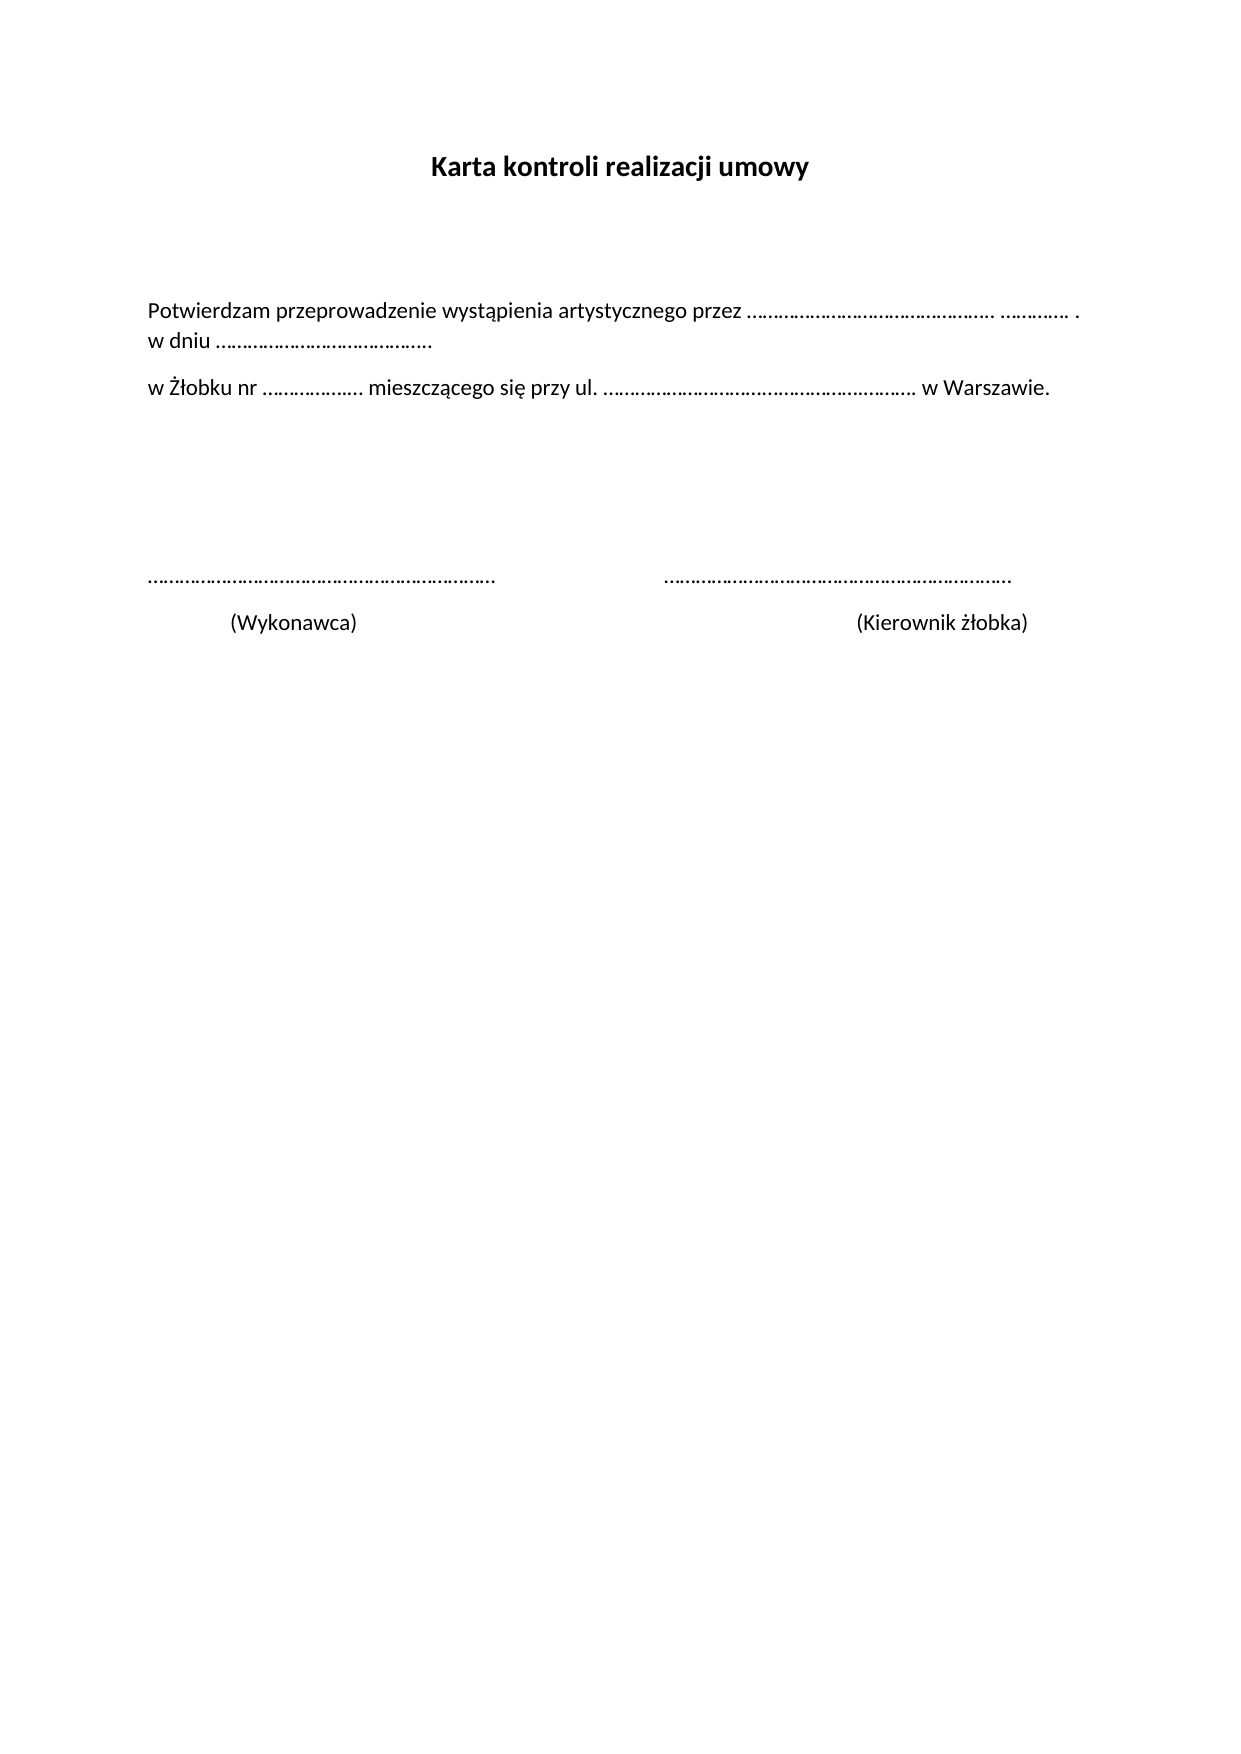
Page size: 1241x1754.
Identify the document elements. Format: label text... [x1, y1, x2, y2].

text Karta kontroli realizacji umowy [148, 148, 1093, 183]
text w Żłobku nr …………….… mieszczącego się przy ul. …………………………...…………….………. w Warszawie. [148, 373, 1093, 402]
text (Wykonawca) (Kierownik żłobka) [148, 608, 1093, 636]
text Potwierdzam przeprowadzenie wystąpienia artystycznego przez ……………………………………….. …………. . w dniu ………………………………….. [148, 296, 1093, 355]
text ………………………………………………………… ………………………………………………………… [148, 561, 1093, 589]
